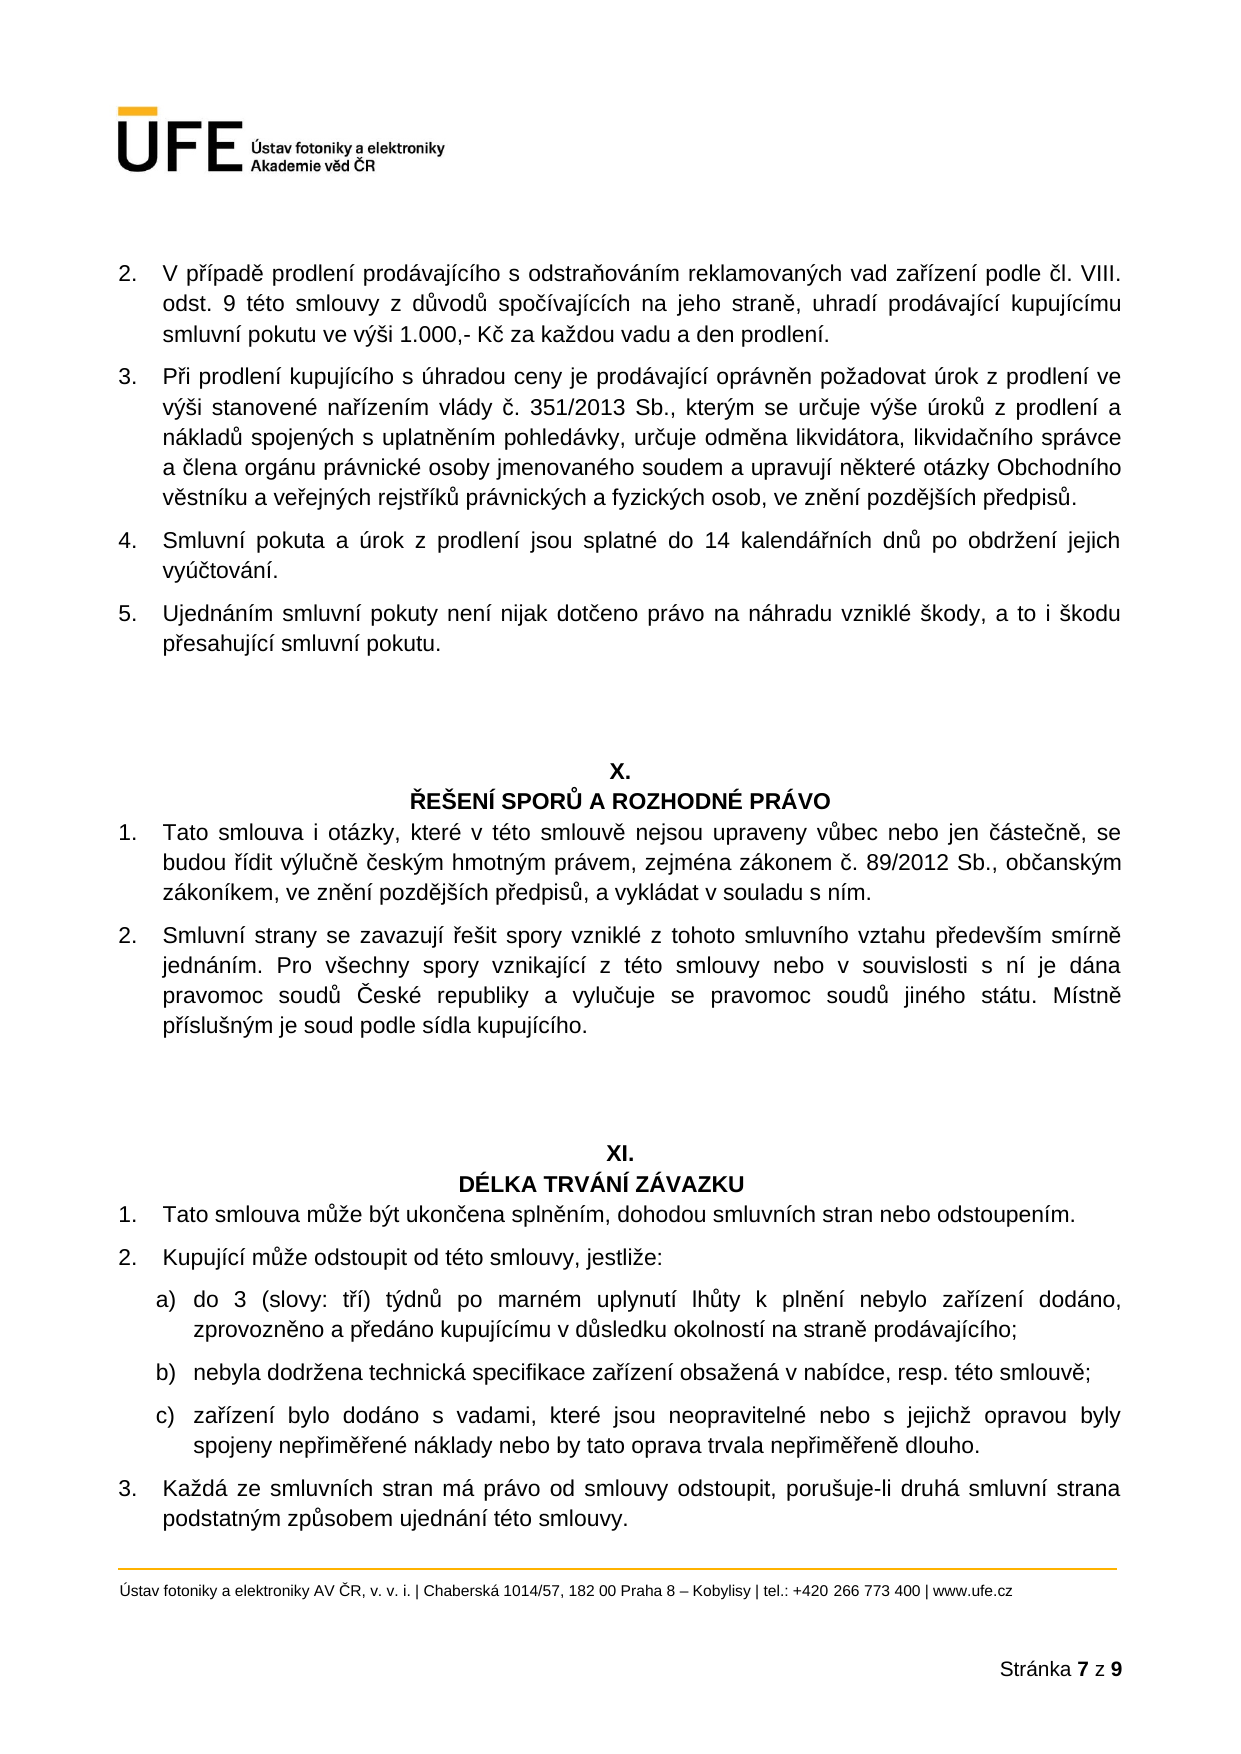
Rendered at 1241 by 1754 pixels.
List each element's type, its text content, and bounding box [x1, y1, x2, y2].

list do 3 (slovy: tří) týdnů po marném uplynutí lhůty k plnění nebylo zařízení dodáno, zprovozněno a předáno kupujícímu v důsledku okolností na straně prodávajícího; [156, 1286, 1122, 1343]
text DÉLKA TRVÁNÍ ZÁVAZKU [81, 1171, 1122, 1197]
text XI. [118, 1140, 1122, 1167]
list Kupující může odstoupit od této smlouvy, jestliže: [118, 1243, 1122, 1270]
list Každá ze smluvních stran má právo od smlouvy odstoupit, porušuje-li druhá smluvní strana podstatným způsobem ujednání této smlouvy. [118, 1475, 1122, 1531]
list Při prodlení kupujícího s úhradou ceny je prodávající oprávněn požadovat úrok z prodlení ve výši stanovené nařízením vlády č. 351/2013 Sb., kterým se určuje výše úroků z prodlení a nákladů spojených s uplatněním pohledávky, určuje odměna likvidátora, likvidačního správce a člena orgánu právnické osoby jmenovaného soudem a upravují některé otázky Obchodního věstníku a veřejných rejstříků právnických a fyzických osob, ve znění pozdějších předpisů. [118, 363, 1122, 510]
list Ujednáním smluvní pokuty není nijak dotčeno právo na náhradu vzniklé škody, a to i škodu přesahující smluvní pokutu. [118, 600, 1122, 656]
text X. [118, 758, 1122, 784]
list nebyla dodržena technická specifikace zařízení obsažená v nabídce, resp. této smlouvě; [156, 1359, 1122, 1385]
list Smluvní strany se zavazují řešit spory vzniklé z tohoto smluvního vztahu především smírně jednáním. Pro všechny spory vznikající z této smlouvy nebo v souvislosti s ní je dána pravomoc soudů České republiky a vylučuje se pravomoc soudů jiného státu. Místně příslušným je soud podle sídla kupujícího. [118, 922, 1122, 1038]
picture [0, 17, 1241, 261]
list Smluvní pokuta a úrok z prodlení jsou splatné do 14 kalendářních dnů po obdržení jejich vyúčtování. [118, 527, 1122, 583]
text ŘEŠENÍ SPORŮ A ROZHODNÉ PRÁVO [118, 788, 1122, 814]
list zařízení bylo dodáno s vadami, které jsou neopravitelné nebo s jejichž opravou byly spojeny nepřiměřené náklady nebo by tato oprava trvala nepřiměřeně dlouho. [156, 1402, 1122, 1458]
list Tato smlouva i otázky, které v této smlouvě nejsou upraveny vůbec nebo jen částečně, se budou řídit výlučně českým hmotným právem, zejména zákonem č. 89/2012 Sb., občanským zákoníkem, ve znění pozdějších předpisů, a vykládat v souladu s ním. [118, 818, 1122, 905]
list V případě prodlení prodávajícího s odstraňováním reklamovaných vad zařízení podle čl. VIII. odst. 9 této smlouvy z důvodů spočívajících na jeho straně, uhradí prodávající kupujícímu smluvní pokutu ve výši 1.000,- Kč za každou vadu a den prodlení. [118, 261, 1122, 347]
list Tato smlouva může být ukončena splněním, dohodou smluvních stran nebo odstoupením. [118, 1201, 1122, 1227]
